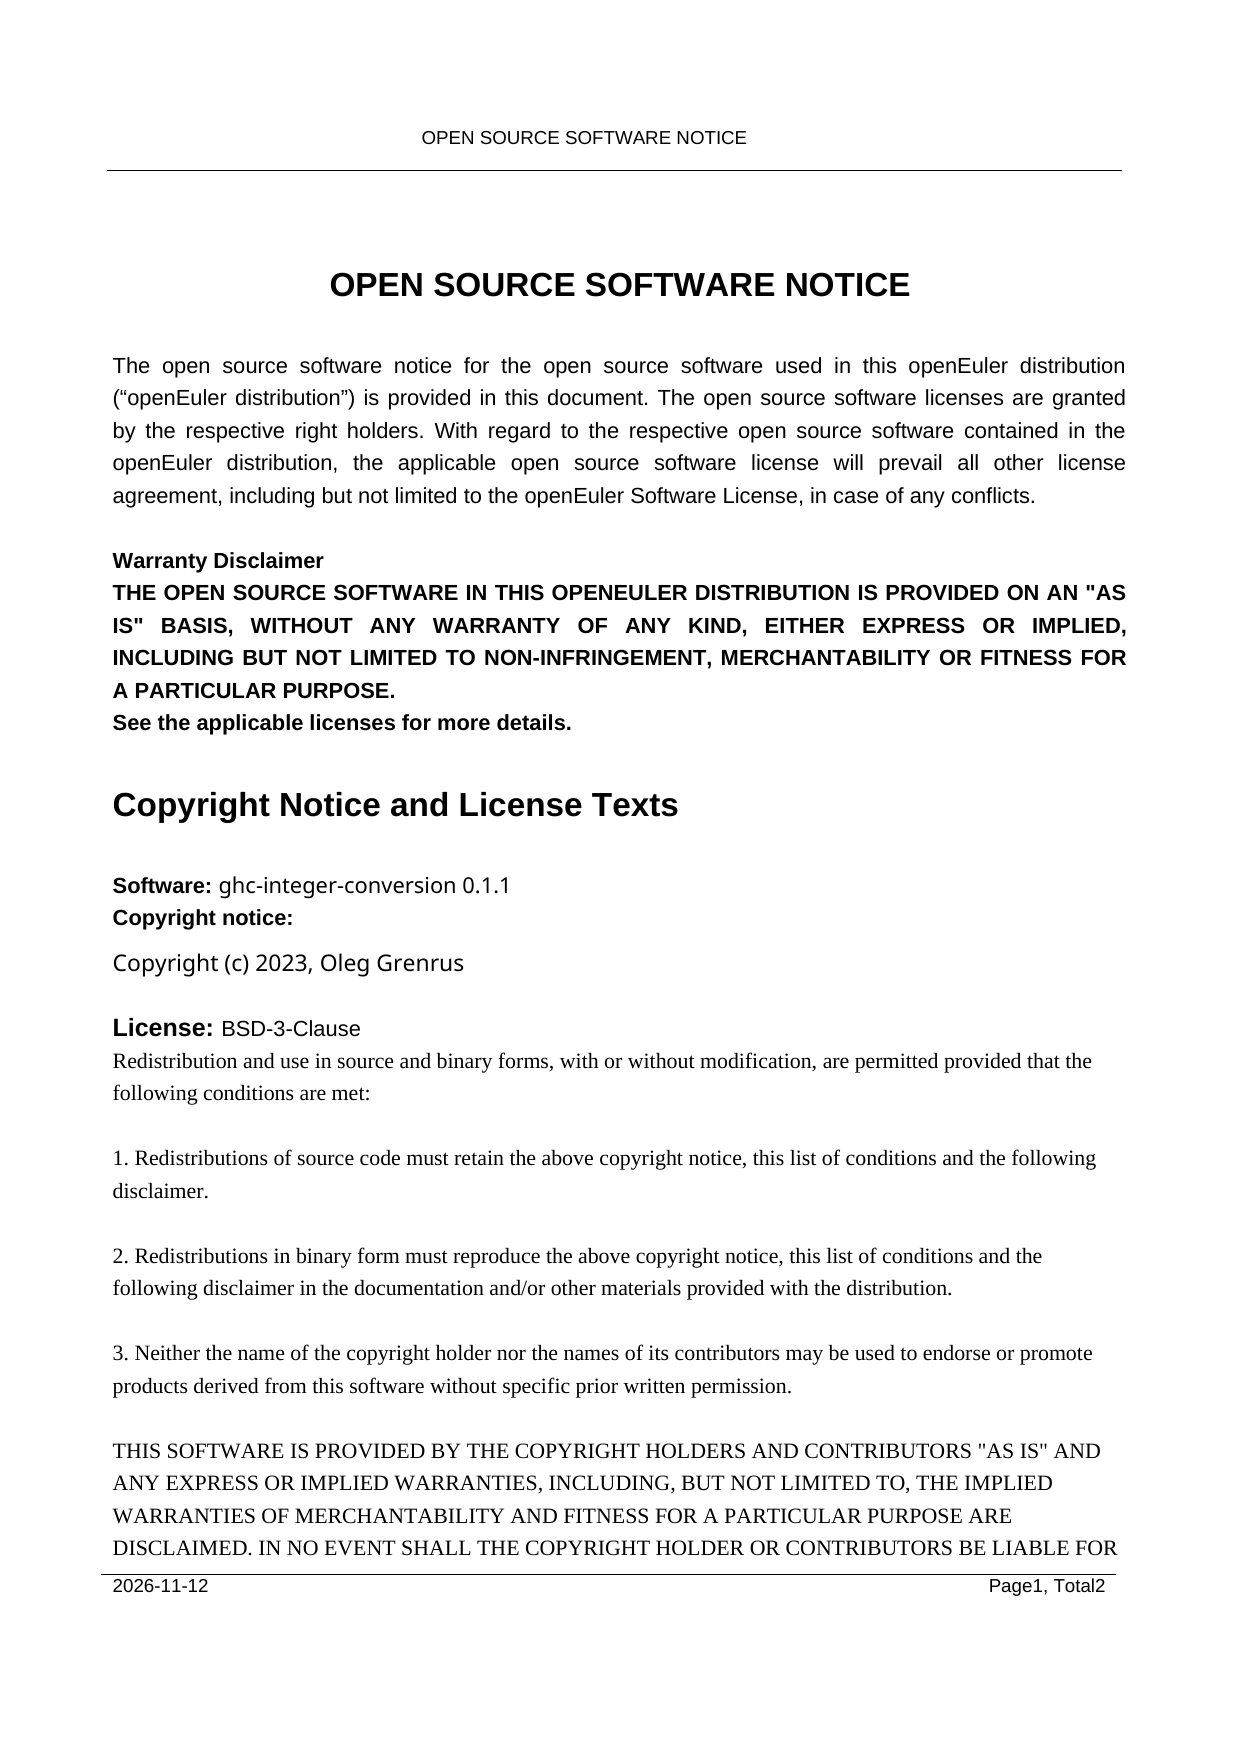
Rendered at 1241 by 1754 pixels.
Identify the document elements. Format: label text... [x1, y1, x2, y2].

text THE OPEN SOURCE SOFTWARE IN THIS OPENEULER DISTRIBUTION IS PROVIDED ON AN "AS IS" BASIS, WITHOUT ANY WARRANTY OF ANY KIND, EITHER EXPRESS OR IMPLIED, INCLUDING BUT NOT LIMITED TO NON-INFRINGEMENT, MERCHANTABILITY OR FITNESS FOR A PARTICULAR PURPOSE. See the applicable licenses for more details. [112, 576, 1128, 739]
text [112, 1044, 1128, 1564]
title Software: ghc-integer-conversion 0.1.1 [112, 869, 1128, 901]
text OPEN SOURCE SOFTWARE NOTICE [112, 251, 1128, 316]
text Warranty Disclaimer [112, 544, 1128, 576]
text License: BSD-3-Clause [112, 1012, 1128, 1044]
text Copyright Notice and License Texts [112, 771, 1128, 836]
text Copyright (c) 2023, Oleg Grenrus [112, 947, 1128, 1012]
text The open source software notice for the open source software used in this openEuler distribution (“openEuler distribution”) is provided in this document. The open source software licenses are granted by the respective right holders. With regard to the respective open source software contained in the openEuler distribution, the applicable open source software license will prevail all other license agreement, including but not limited to the openEuler Software License, in case of any conflicts. [112, 349, 1128, 511]
text Copyright notice: [112, 901, 1128, 934]
